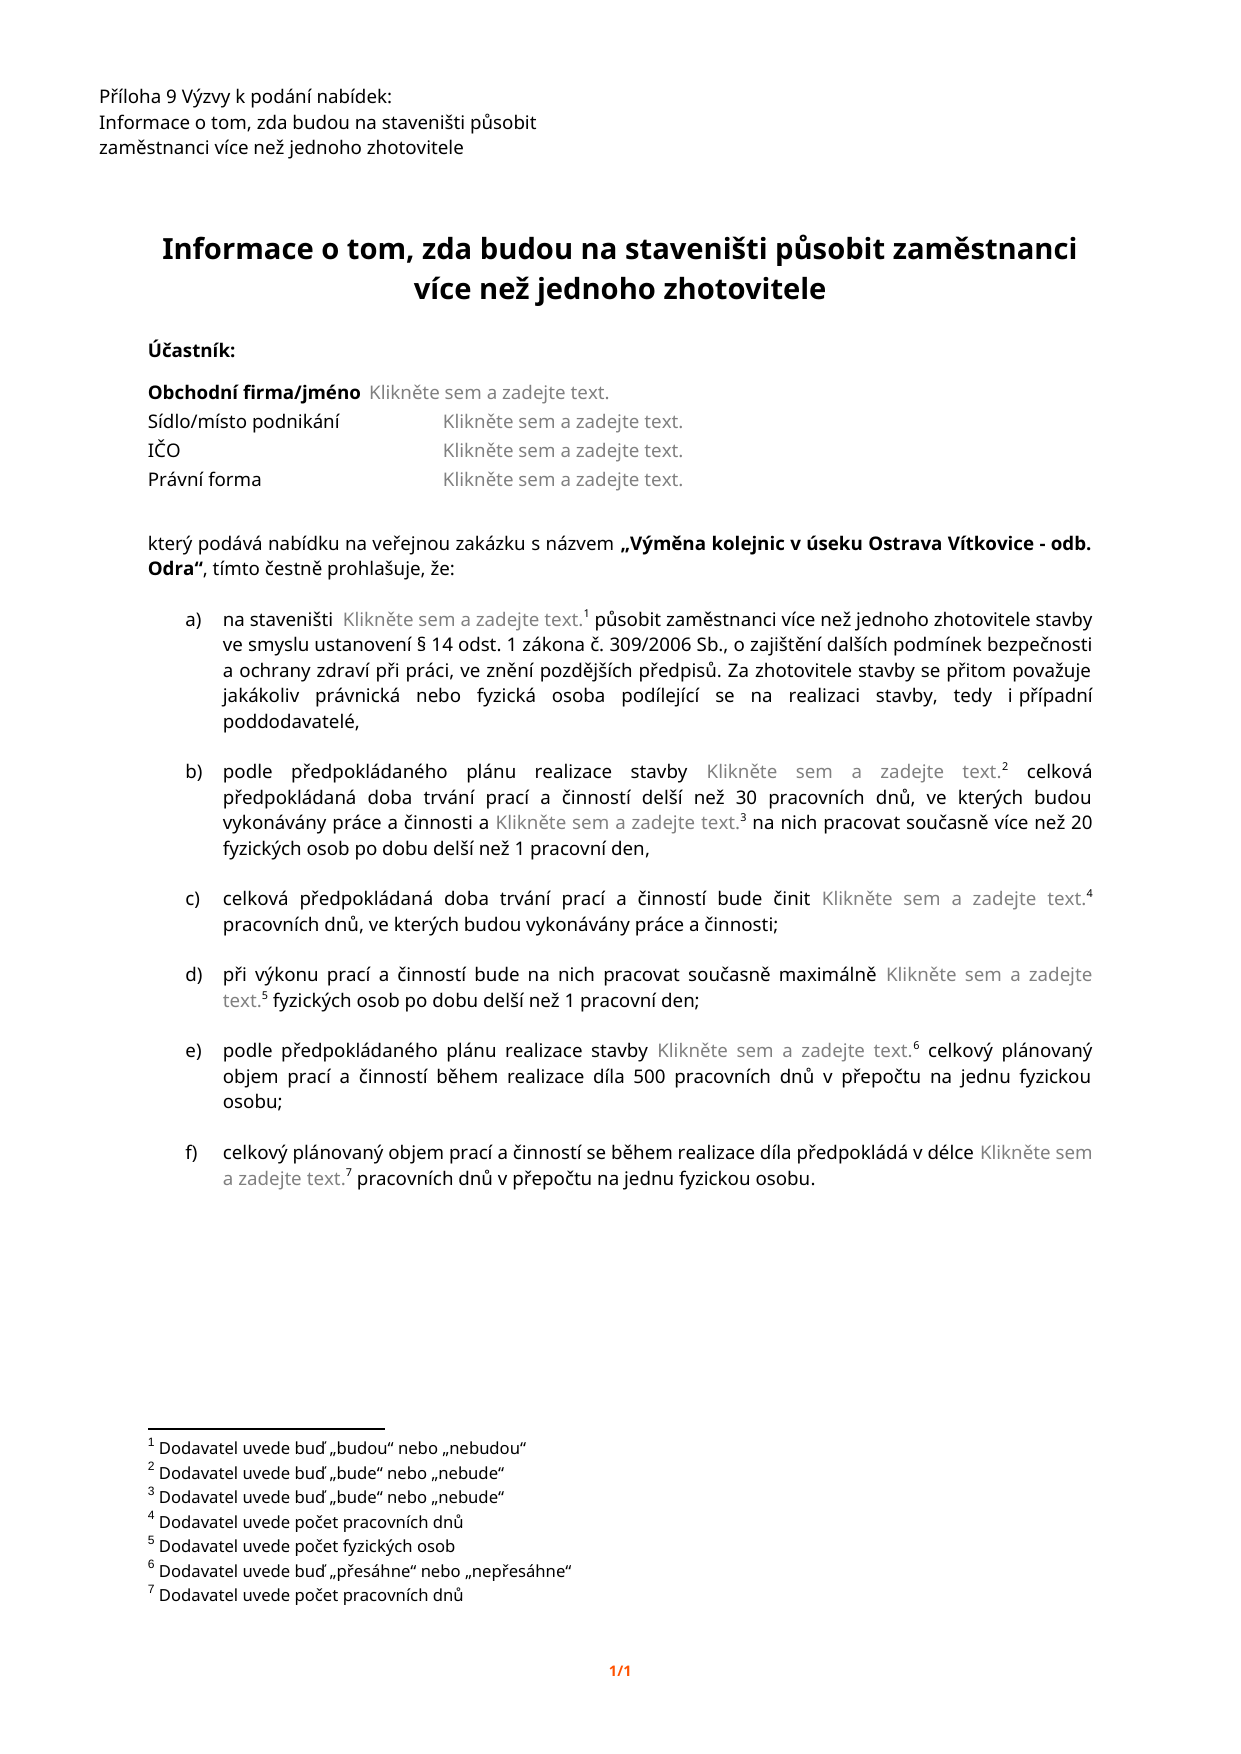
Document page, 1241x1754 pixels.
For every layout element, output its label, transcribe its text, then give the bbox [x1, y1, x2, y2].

text IČO [148, 434, 1093, 463]
list při výkonu prací a činností bude na nich pracovat současně maximálně fyzických osob po dobu delší než 1 pracovní den; [185, 962, 1093, 1013]
list celková předpokládaná doba trvání prací a činností bude činit pracovních dnů, ve kterých budou vykonávány práce a činnosti; [185, 886, 1093, 937]
text který podává nabídku na veřejnou zakázku s názvem „Výměna kolejnic v úseku Ostrava Vítkovice - odb. Odra“, tímto čestně prohlašuje, že: [148, 530, 1093, 581]
list podle předpokládaného plánu realizace stavby celkový plánovaný objem prací a činností během realizace díla 500 pracovních dnů v přepočtu na jednu fyzickou osobu; [185, 1038, 1093, 1114]
title Informace o tom, zda budou na staveništi působit zaměstnanci více než jednoho zhotovitele [148, 228, 1093, 308]
list na staveništi působit zaměstnanci více než jednoho zhotovitele stavby ve smyslu ustanovení § 14 odst. 1 zákona č. 309/2006 Sb., o zajištění dalších podmínek bezpečnosti a ochrany zdraví při práci, ve znění pozdějších předpisů. Za zhotovitele stavby se přitom považuje jakákoliv právnická nebo fyzická osoba podílející se na realizaci stavby, tedy i případní poddodavatelé, [185, 606, 1093, 734]
text Právní forma [148, 463, 1093, 492]
list podle předpokládaného plánu realizace stavby celková předpokládaná doba trvání prací a činností delší než 30 pracovních dnů, ve kterých budou vykonávány práce a činnosti a na nich pracovat současně více než 20 fyzických osob po dobu delší než 1 pracovní den, [185, 759, 1093, 861]
text Obchodní firma/jméno [148, 376, 1093, 405]
text Účastník: [148, 333, 1093, 364]
list celkový plánovaný objem prací a činností se během realizace díla předpokládá v délce pracovních dnů v přepočtu na jednu fyzickou osobu. [185, 1139, 1093, 1190]
text Sídlo/místo podnikání [148, 405, 1093, 434]
